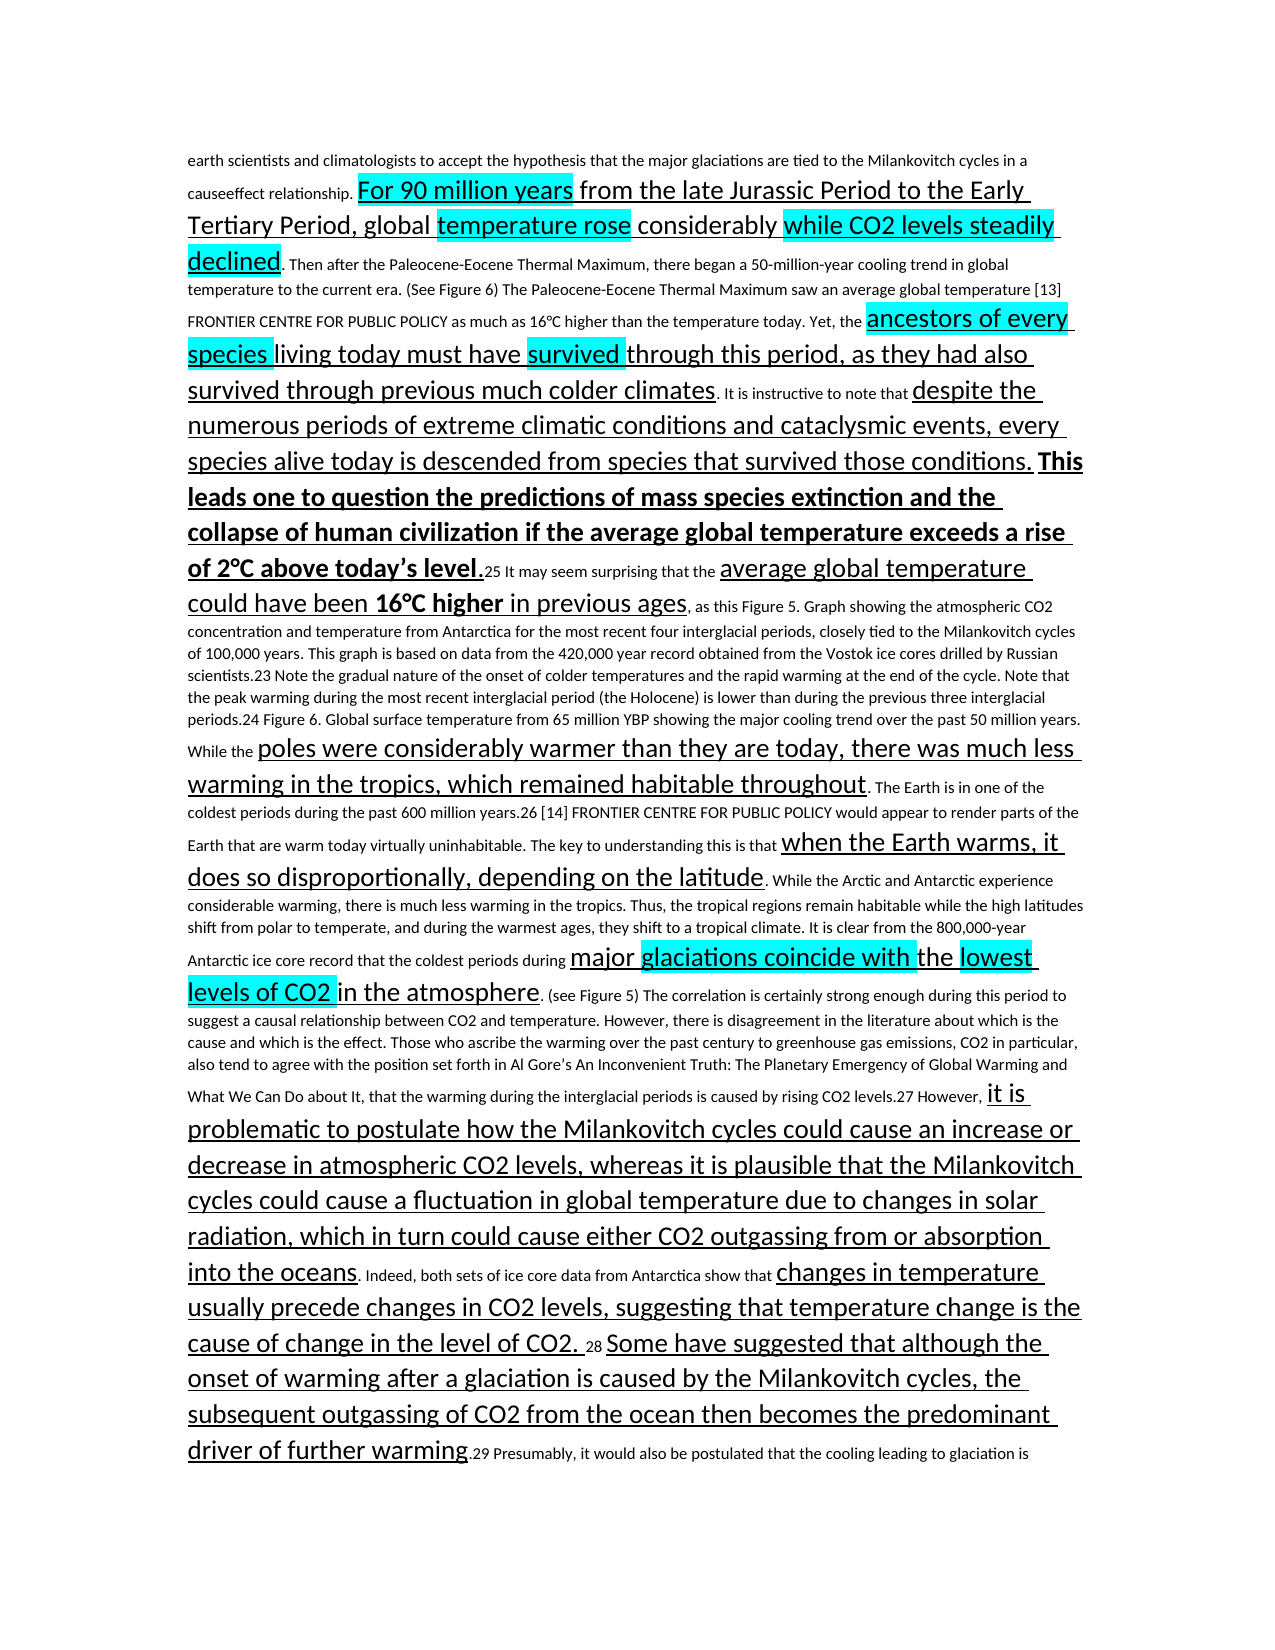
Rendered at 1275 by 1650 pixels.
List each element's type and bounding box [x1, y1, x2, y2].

text [187, 150, 1087, 1466]
